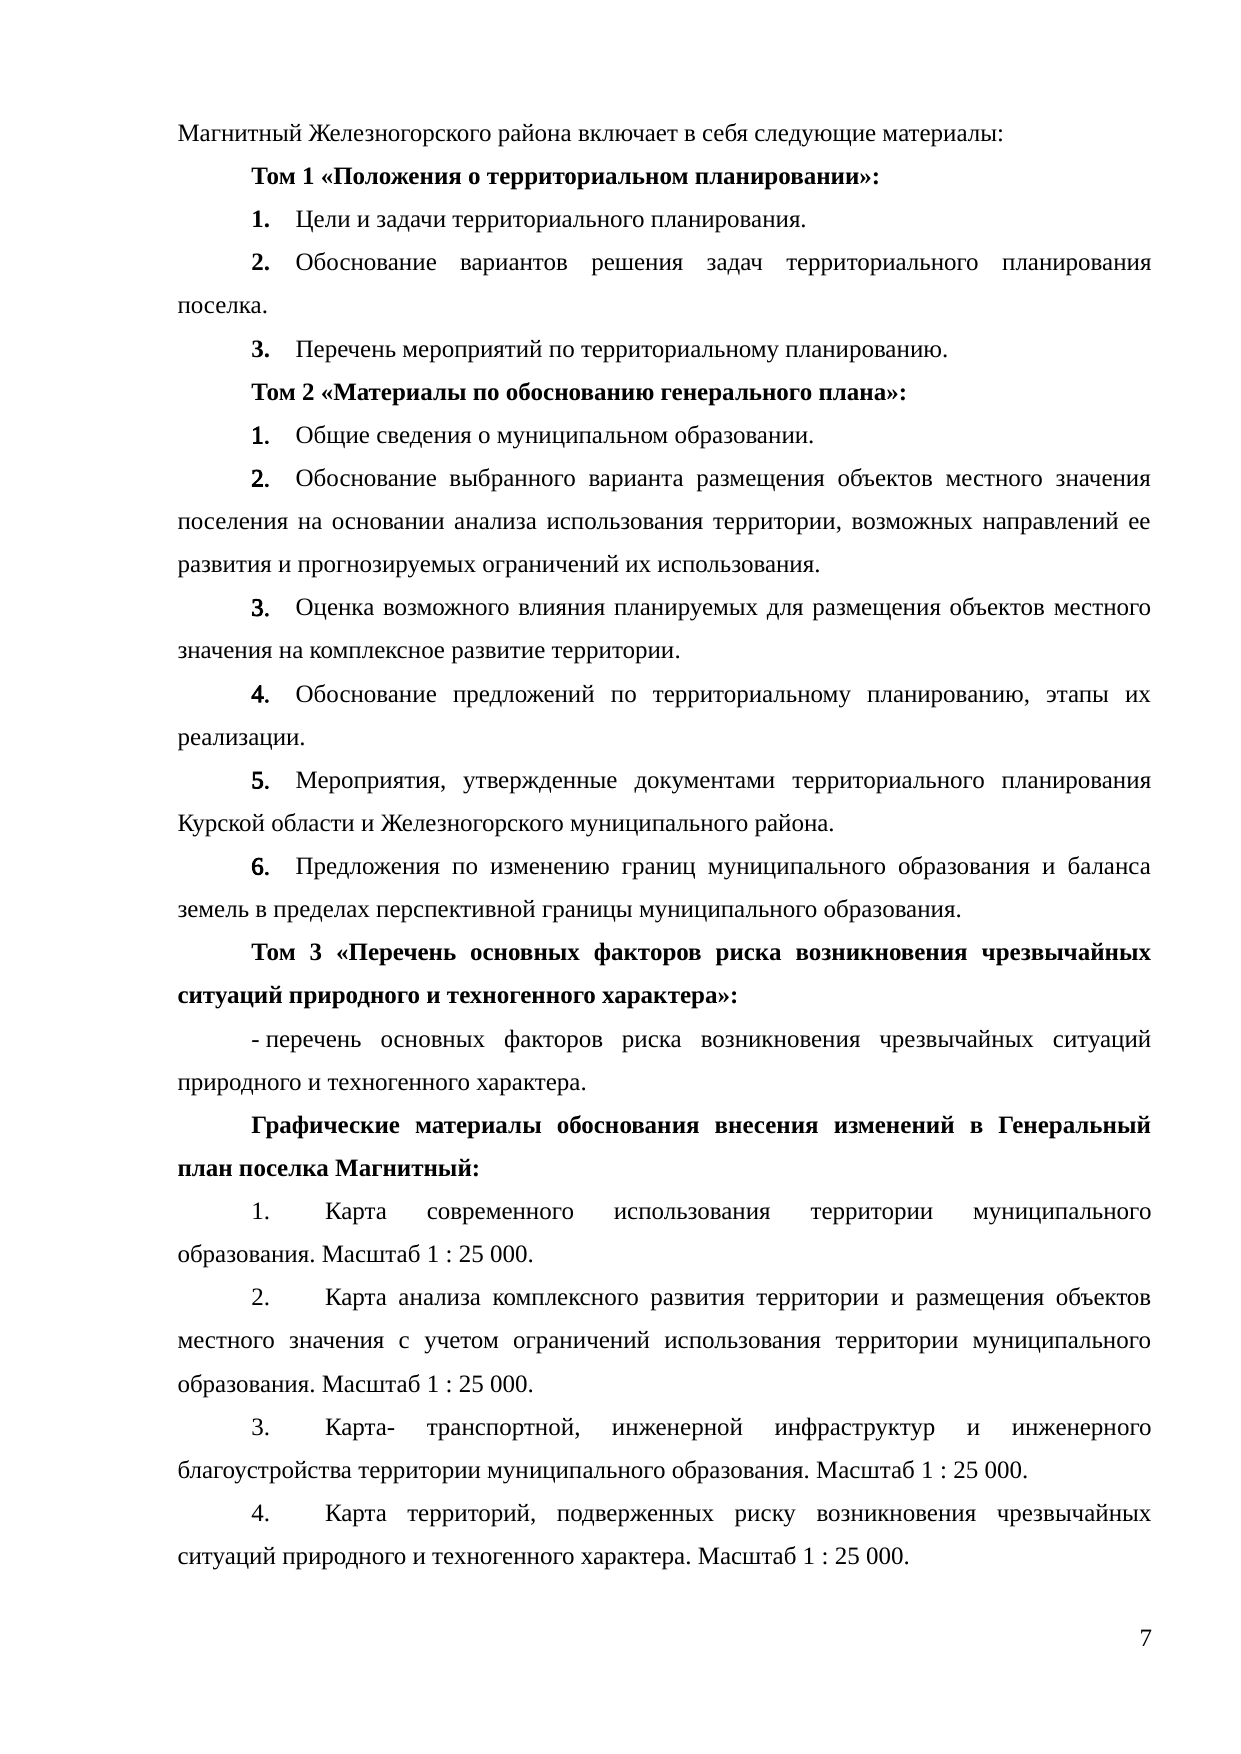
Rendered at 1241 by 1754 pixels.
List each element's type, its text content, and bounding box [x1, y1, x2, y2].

list Обоснование предложений по территориальному планированию, этапы их реализации. [177, 679, 1152, 751]
list Карта анализа комплексного развития территории и размещения объектов местного значения с учетом ограничений использования территории муниципального образования. Масштаб 1 : 25 000. [177, 1282, 1152, 1397]
text Графические материалы обоснования внесения изменений в Генеральный план поселка Магнитный: [177, 1110, 1152, 1182]
text Том 3 «Перечень основных факторов риска возникновения чрезвычайных ситуаций природного и техногенного характера»: [177, 937, 1152, 1009]
list Перечень мероприятий по территориальному планированию. [177, 334, 1152, 362]
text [177, 118, 1152, 147]
list Оценка возможного влияния планируемых для размещения объектов местного значения на комплексное развитие территории. [177, 592, 1152, 664]
text - перечень основных факторов риска возникновения чрезвычайных ситуаций природного и техногенного характера. [177, 1024, 1152, 1096]
list Предложения по изменению границ муниципального образования и баланса земель в пределах перспективной границы муниципального образования. [177, 851, 1152, 923]
list Карта- транспортной, инженерной инфраструктур и инженерного благоустройства территории муниципального образования. Масштаб 1 : 25 000. [177, 1412, 1152, 1484]
text Том 1 «Положения о территориальном планировании»: [177, 161, 1152, 190]
list Мероприятия, утвержденные документами территориального планирования Курской области и Железногорского муниципального района. [177, 765, 1152, 837]
list Цели и задачи территориального планирования. [177, 204, 1152, 233]
list Обоснование вариантов решения задач территориального планирования поселка. [177, 247, 1152, 319]
list Карта современного использования территории муниципального образования. Масштаб 1 : 25 000. [177, 1196, 1152, 1268]
list Карта территорий, подверженных риску возникновения чрезвычайных ситуаций природного и техногенного характера. Масштаб 1 : 25 000. [177, 1498, 1152, 1570]
list Общие сведения о муниципальном образовании. [177, 420, 1152, 449]
text Том 2 «Материалы по обоснованию генерального плана»: [177, 377, 1152, 406]
list Обоснование выбранного варианта размещения объектов местного значения поселения на основании анализа использования территории, возможных направлений ее развития и прогнозируемых ограничений их использования. [177, 463, 1152, 578]
